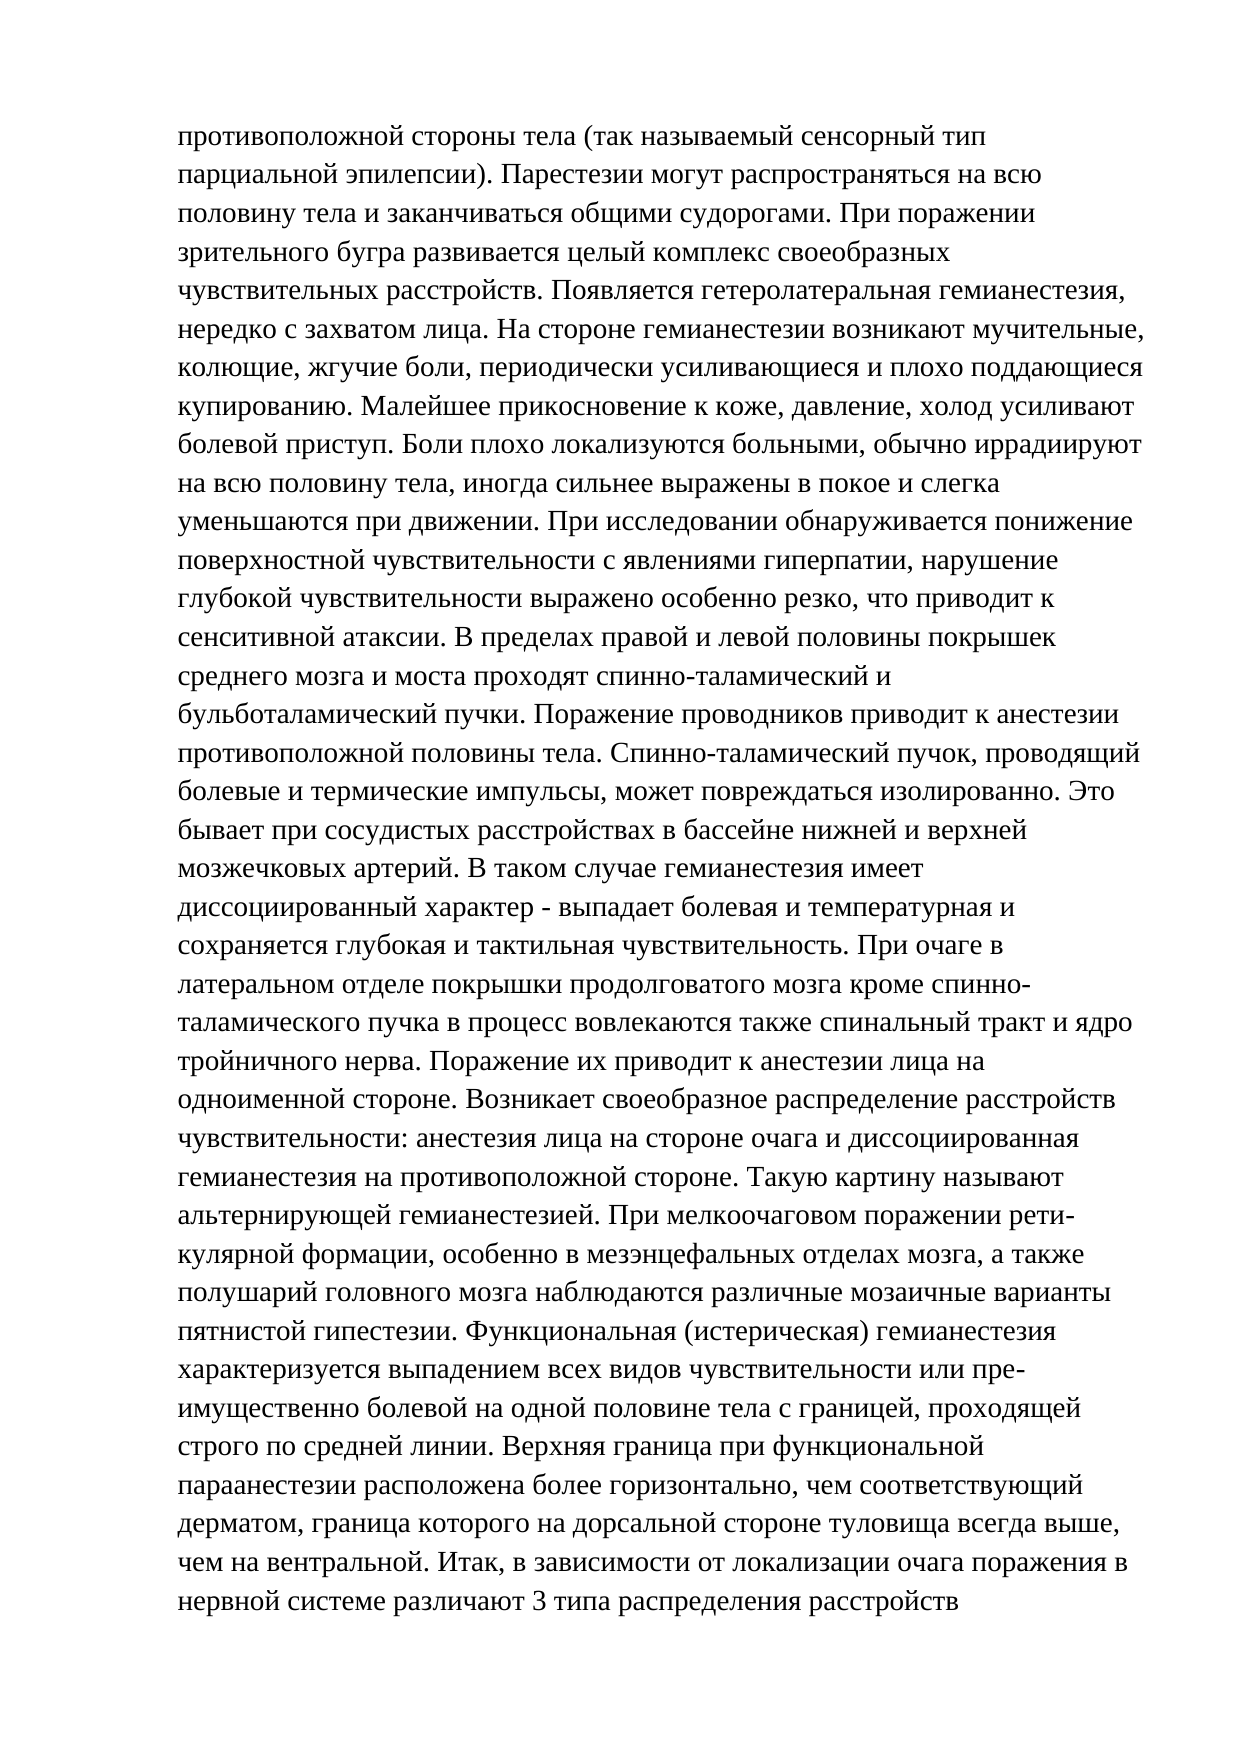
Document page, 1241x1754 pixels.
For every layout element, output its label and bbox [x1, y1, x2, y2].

text [177, 118, 1152, 1616]
